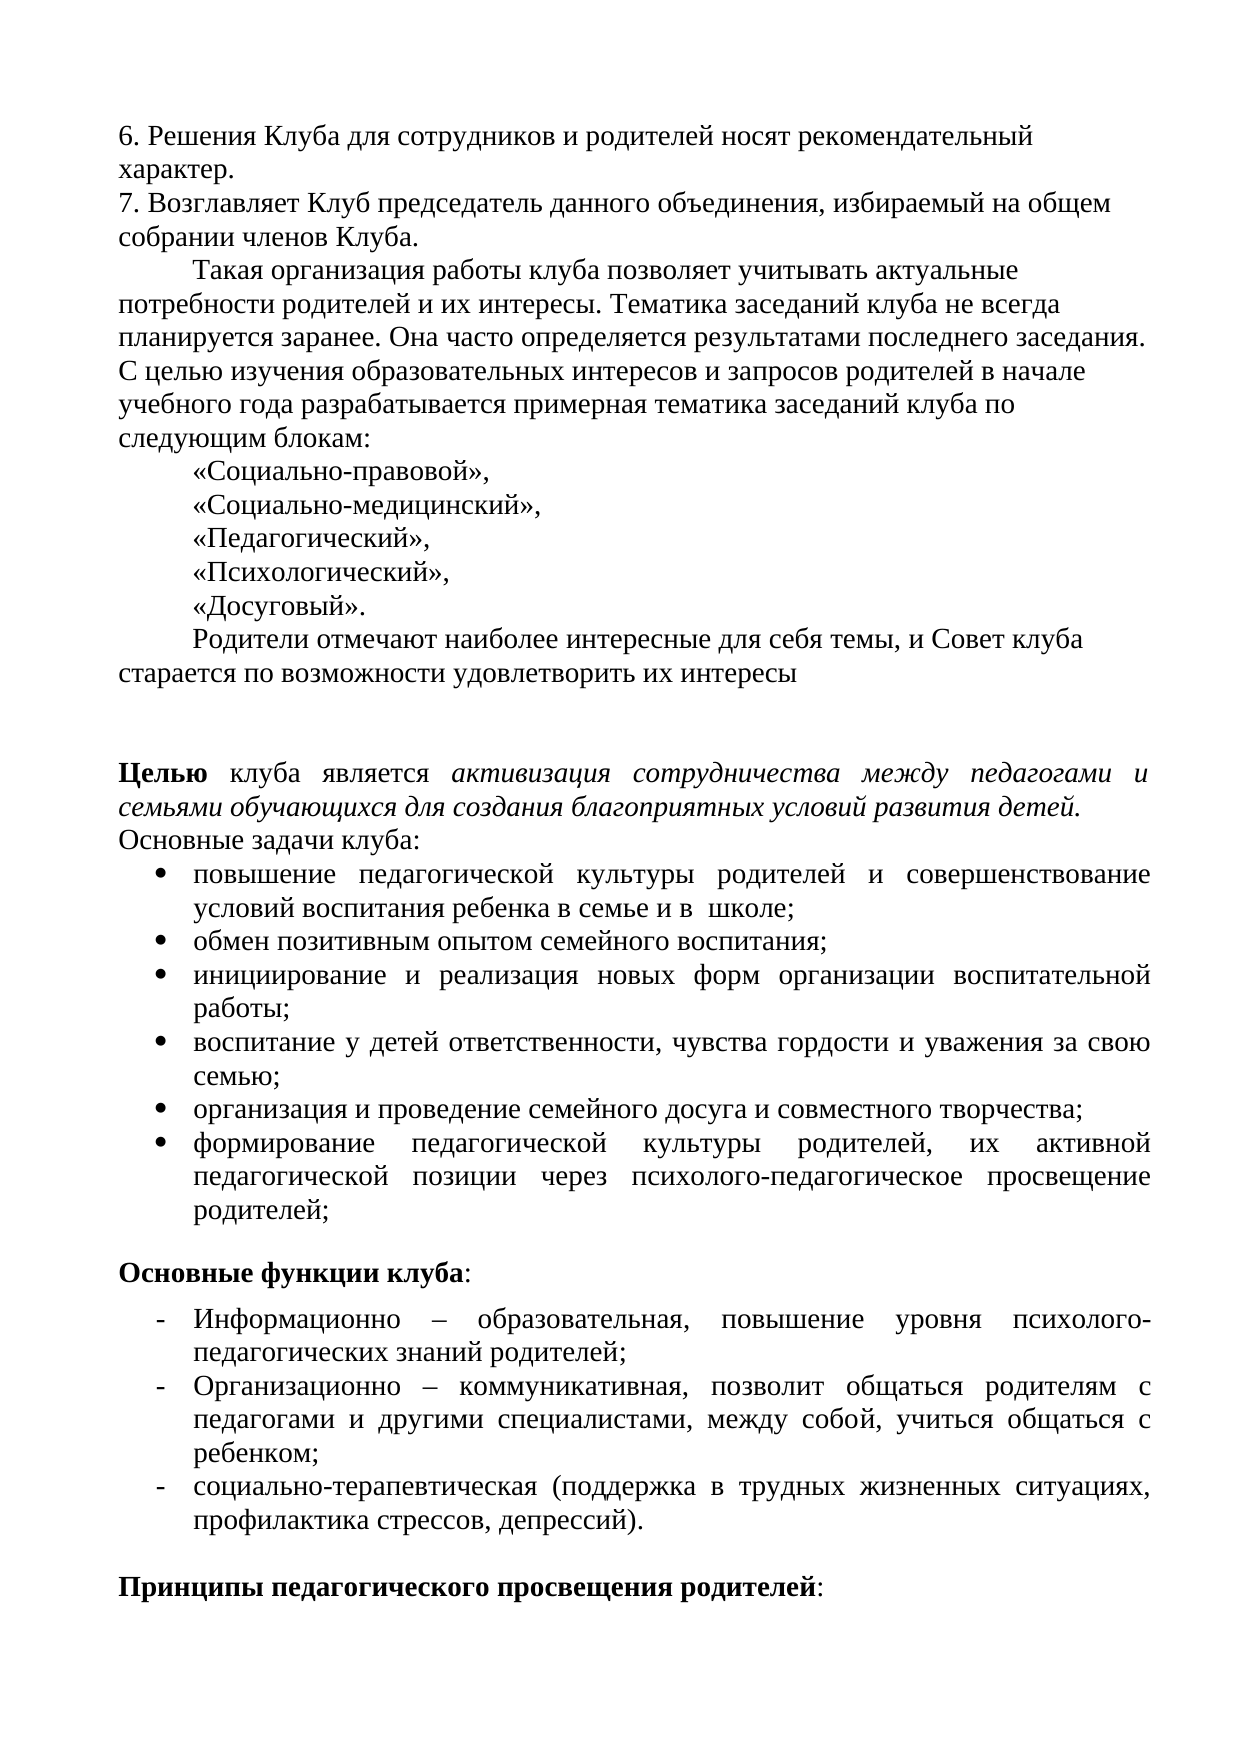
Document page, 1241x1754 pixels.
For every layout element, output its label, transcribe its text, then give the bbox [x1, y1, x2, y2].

list формирование педагогической культуры родителей, их активной педагогической позиции через психолого-педагогическое просвещение родителей; [156, 1125, 1152, 1226]
list организация и проведение семейного досуга и совместного творчества; [156, 1091, 1152, 1125]
text «Педагогический», [118, 521, 1152, 554]
list воспитание у детей ответственности, чувства гордости и уважения за свою семью; [156, 1024, 1152, 1091]
text Принципы педагогического просвещения родителей: [118, 1569, 1152, 1603]
list обмен позитивным опытом семейного воспитания; [156, 923, 1152, 957]
list Информационно – образовательная, повышение уровня психолого-педагогических знаний родителей; [156, 1301, 1152, 1368]
text Целью клуба является активизация сотрудничества между педагогами и семьями обучающихся для создания благоприятных условий развития детей. [118, 755, 1152, 822]
text Основные функции клуба: [118, 1255, 1152, 1288]
text 7. Возглавляет Клуб председатель данного объединения, избираемый на общем собрании членов Клуба. [118, 185, 1152, 252]
text «Социально-медицинский», [118, 487, 1152, 521]
text 6. Решения Клуба для сотрудников и родителей носят рекомендательный характер. [118, 118, 1152, 185]
text «Досуговый». [118, 588, 1152, 621]
list Организационно – коммуникативная, позволит общаться родителям с педагогами и другими специалистами, между собой, учиться общаться с ребенком; [156, 1368, 1152, 1468]
text «Психологический», [118, 554, 1152, 588]
list инициирование и реализация новых форм организации воспитательной работы; [156, 957, 1152, 1024]
text Родители отмечают наиболее интересные для себя темы, и Совет клуба старается по возможности удовлетворить их интересы [118, 621, 1152, 688]
list социально-терапевтическая (поддержка в трудных жизненных ситуациях, профилактика стрессов, депрессий). [156, 1468, 1152, 1536]
text Такая организация работы клуба позволяет учитывать актуальные потребности родителей и их интересы. Тематика заседаний клуба не всегда планируется заранее. Она часто определяется результатами последнего заседания. С целью изучения образовательных интересов и запросов родителей в начале учебного года разрабатывается примерная тематика заседаний клуба по следующим блокам: [118, 252, 1152, 453]
text Основные задачи клуба: [118, 822, 1152, 856]
list повышение педагогической культуры родителей и совершенствование условий воспитания ребенка в семье и в школе; [156, 856, 1152, 923]
text «Социально-правовой», [118, 453, 1152, 487]
